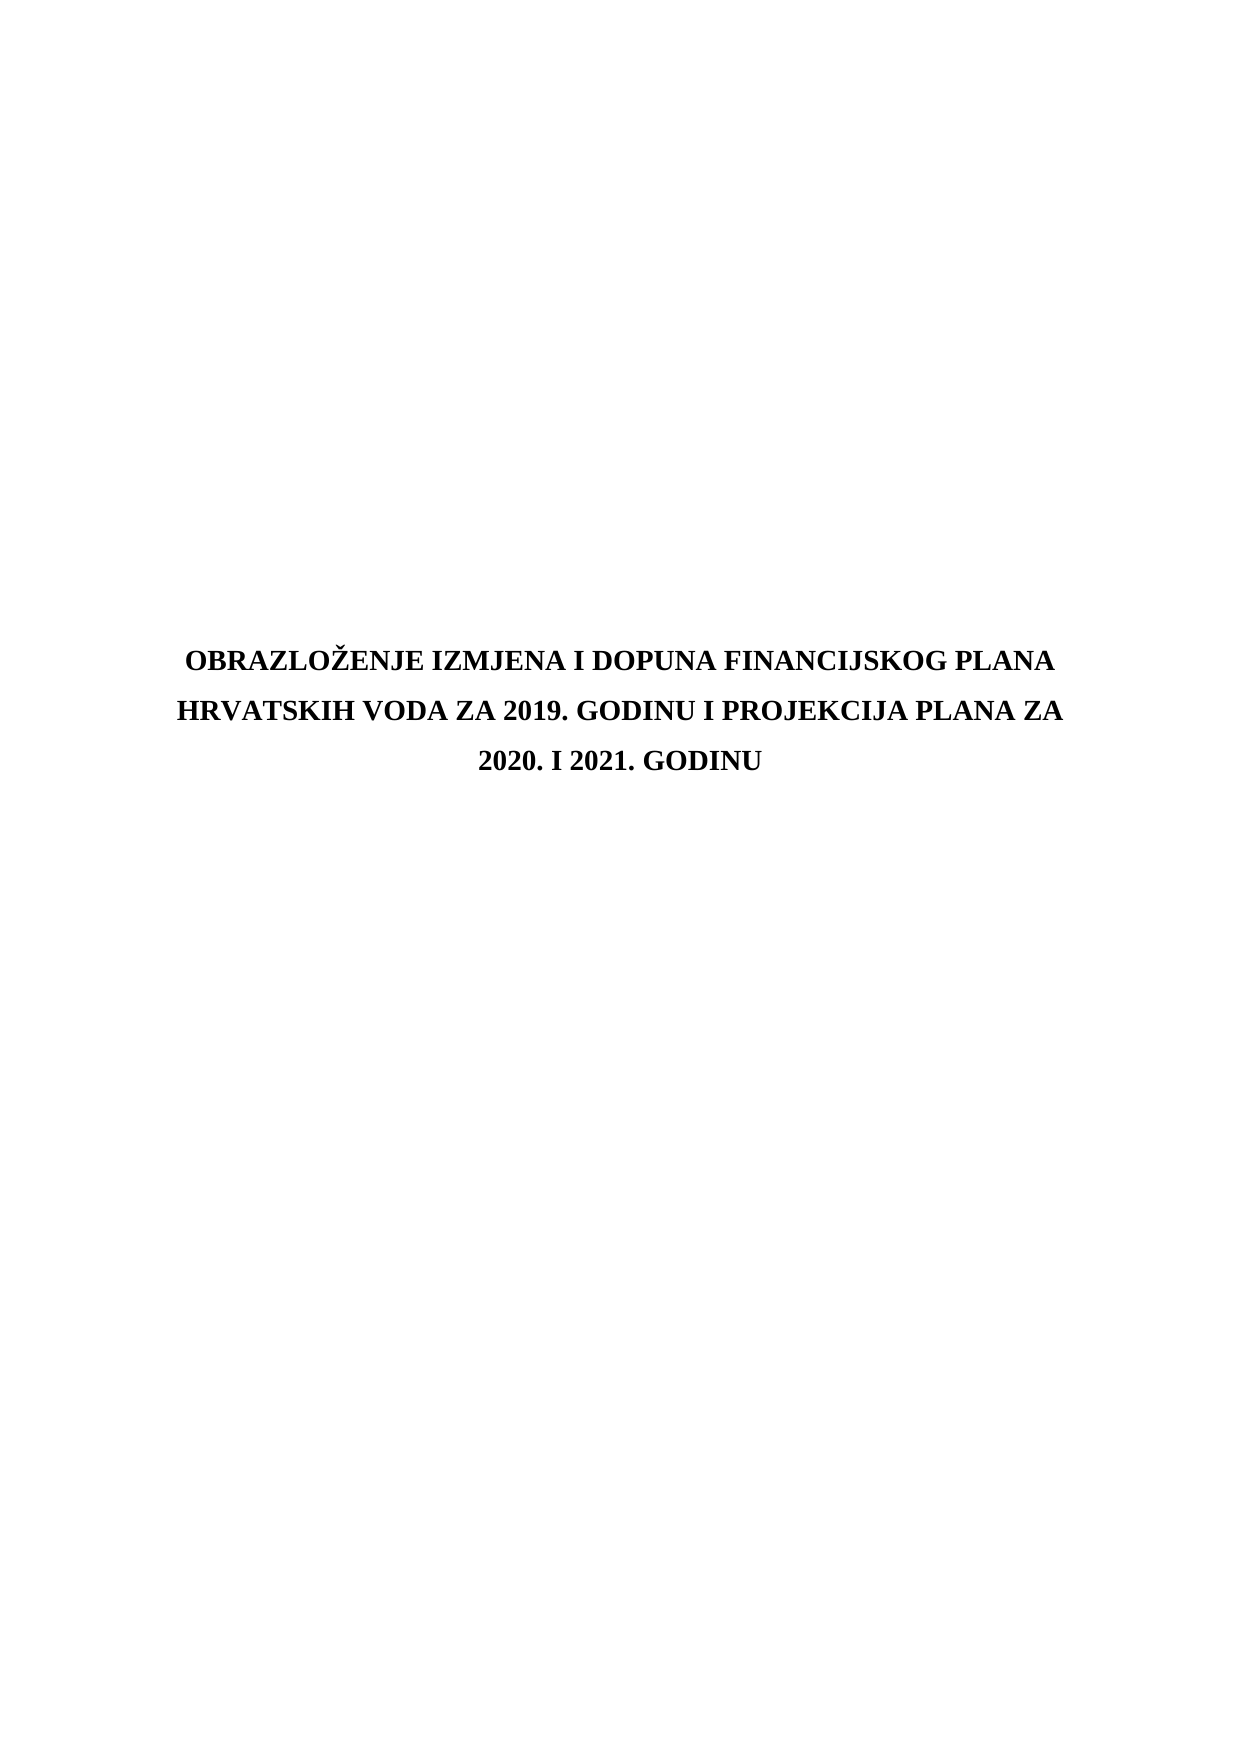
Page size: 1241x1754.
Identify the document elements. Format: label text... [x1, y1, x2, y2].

text OBRAZLOŽENJE IZMJENA I DOPUNA FINANCIJSKOG PLANA [148, 643, 1093, 676]
text HRVATSKIH VODA ZA 2019. GODINU I PROJEKCIJA PLANA ZA 2020. I 2021. GODINU [148, 693, 1093, 777]
